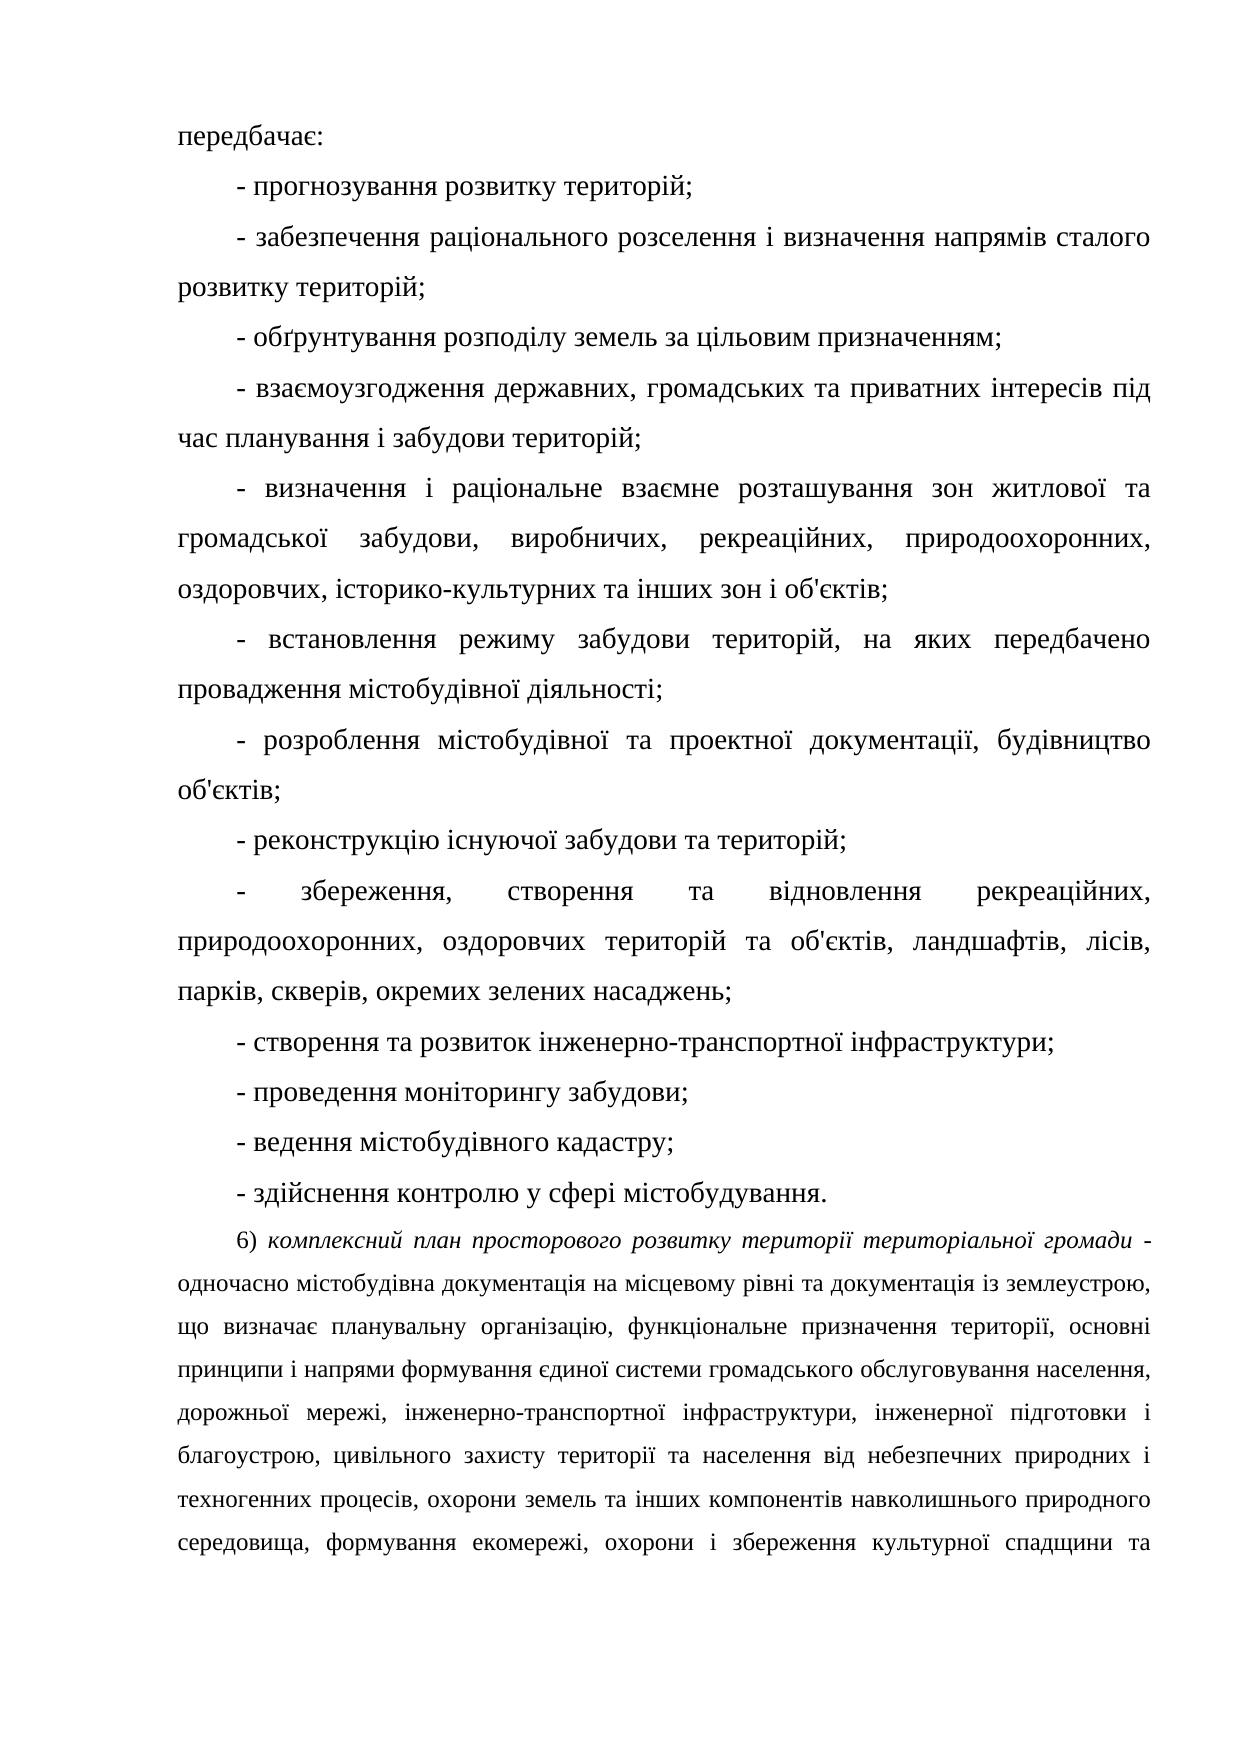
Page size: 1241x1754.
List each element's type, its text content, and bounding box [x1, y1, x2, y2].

text - визначення і раціональне взаємне розташування зон житлової та громадської забудови, виробничих, рекреаційних, природоохоронних, оздоровчих, історико-культурних та інших зон і об'єктів; [177, 470, 1152, 604]
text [177, 1225, 1152, 1556]
text - встановлення режиму забудови територій, на яких передбачено провадження містобудівної діяльності; [177, 621, 1152, 705]
text - проведення моніторингу забудови; [177, 1074, 1152, 1108]
text - прогнозування розвитку територій; [177, 168, 1152, 202]
text - здійснення контролю у сфері містобудування. [177, 1175, 1152, 1208]
text - реконструкцію існуючої забудови та територій; [177, 822, 1152, 856]
text - забезпечення раціонального розселення і визначення напрямів сталого розвитку територій; [177, 219, 1152, 303]
text - обґрунтування розподілу земель за цільовим призначенням; [177, 319, 1152, 353]
text - ведення містобудівного кадастру; [177, 1124, 1152, 1158]
text - розроблення містобудівної та проектної документації, будівництво об'єктів; [177, 722, 1152, 806]
text - створення та розвиток інженерно-транспортної інфраструктури; [177, 1024, 1152, 1057]
text - збереження, створення та відновлення рекреаційних, природоохоронних, оздоровчих територій та об'єктів, ландшафтів, лісів, парків, скверів, окремих зелених насаджень; [177, 873, 1152, 1007]
text - взаємоузгодження державних, громадських та приватних інтересів під час планування і забудови територій; [177, 370, 1152, 453]
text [177, 118, 1152, 152]
